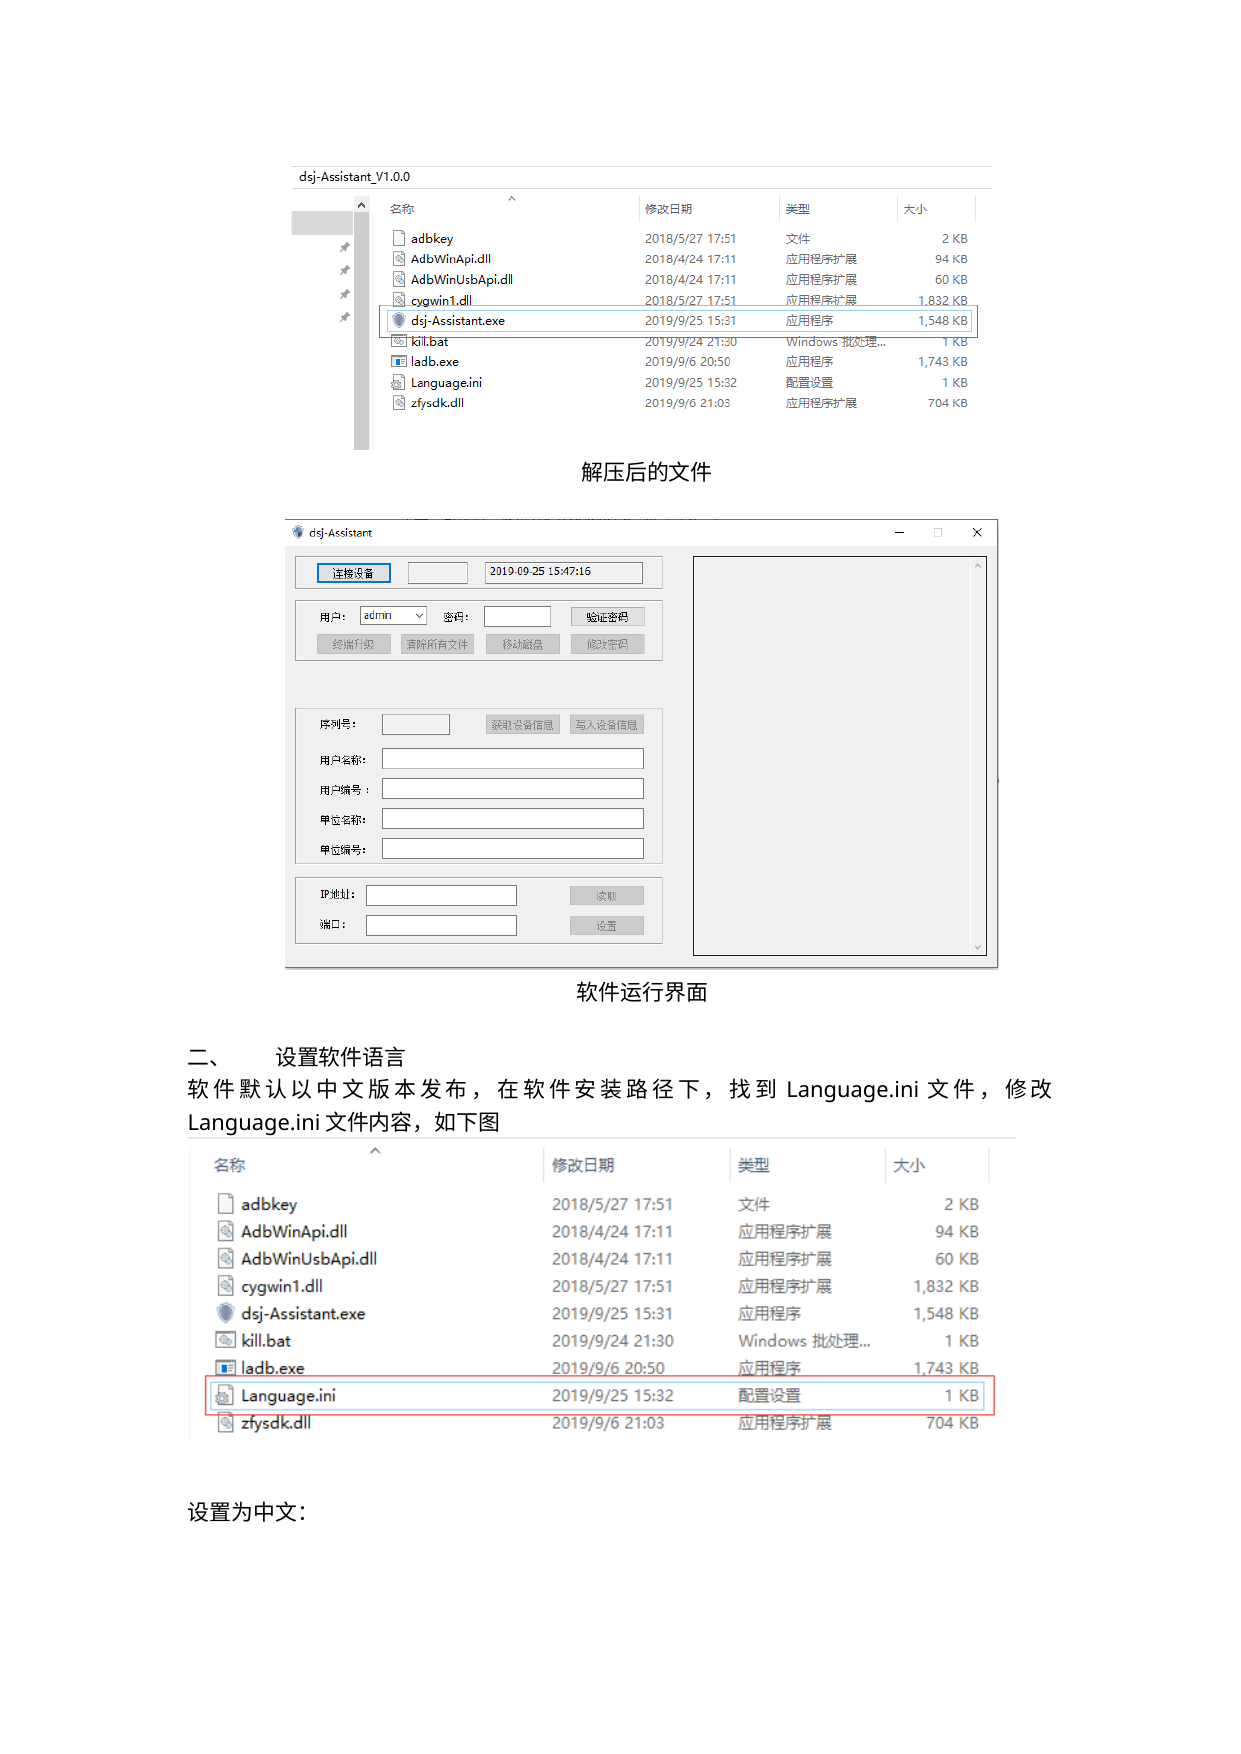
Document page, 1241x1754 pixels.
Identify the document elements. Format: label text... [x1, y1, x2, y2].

picture [291, 162, 993, 450]
text 软件运行界面 [187, 974, 1053, 1007]
text 软件默认以中文版本发布，在软件安装路径下，找到Language.ini文件，修改Language.ini文件内容，如下图 [187, 1072, 1053, 1137]
picture [285, 519, 999, 970]
list 设置软件语言 [187, 1039, 1053, 1072]
text 解压后的文件 [187, 454, 1053, 487]
picture [187, 1137, 1017, 1443]
text 设置为中文： [187, 1494, 1053, 1527]
